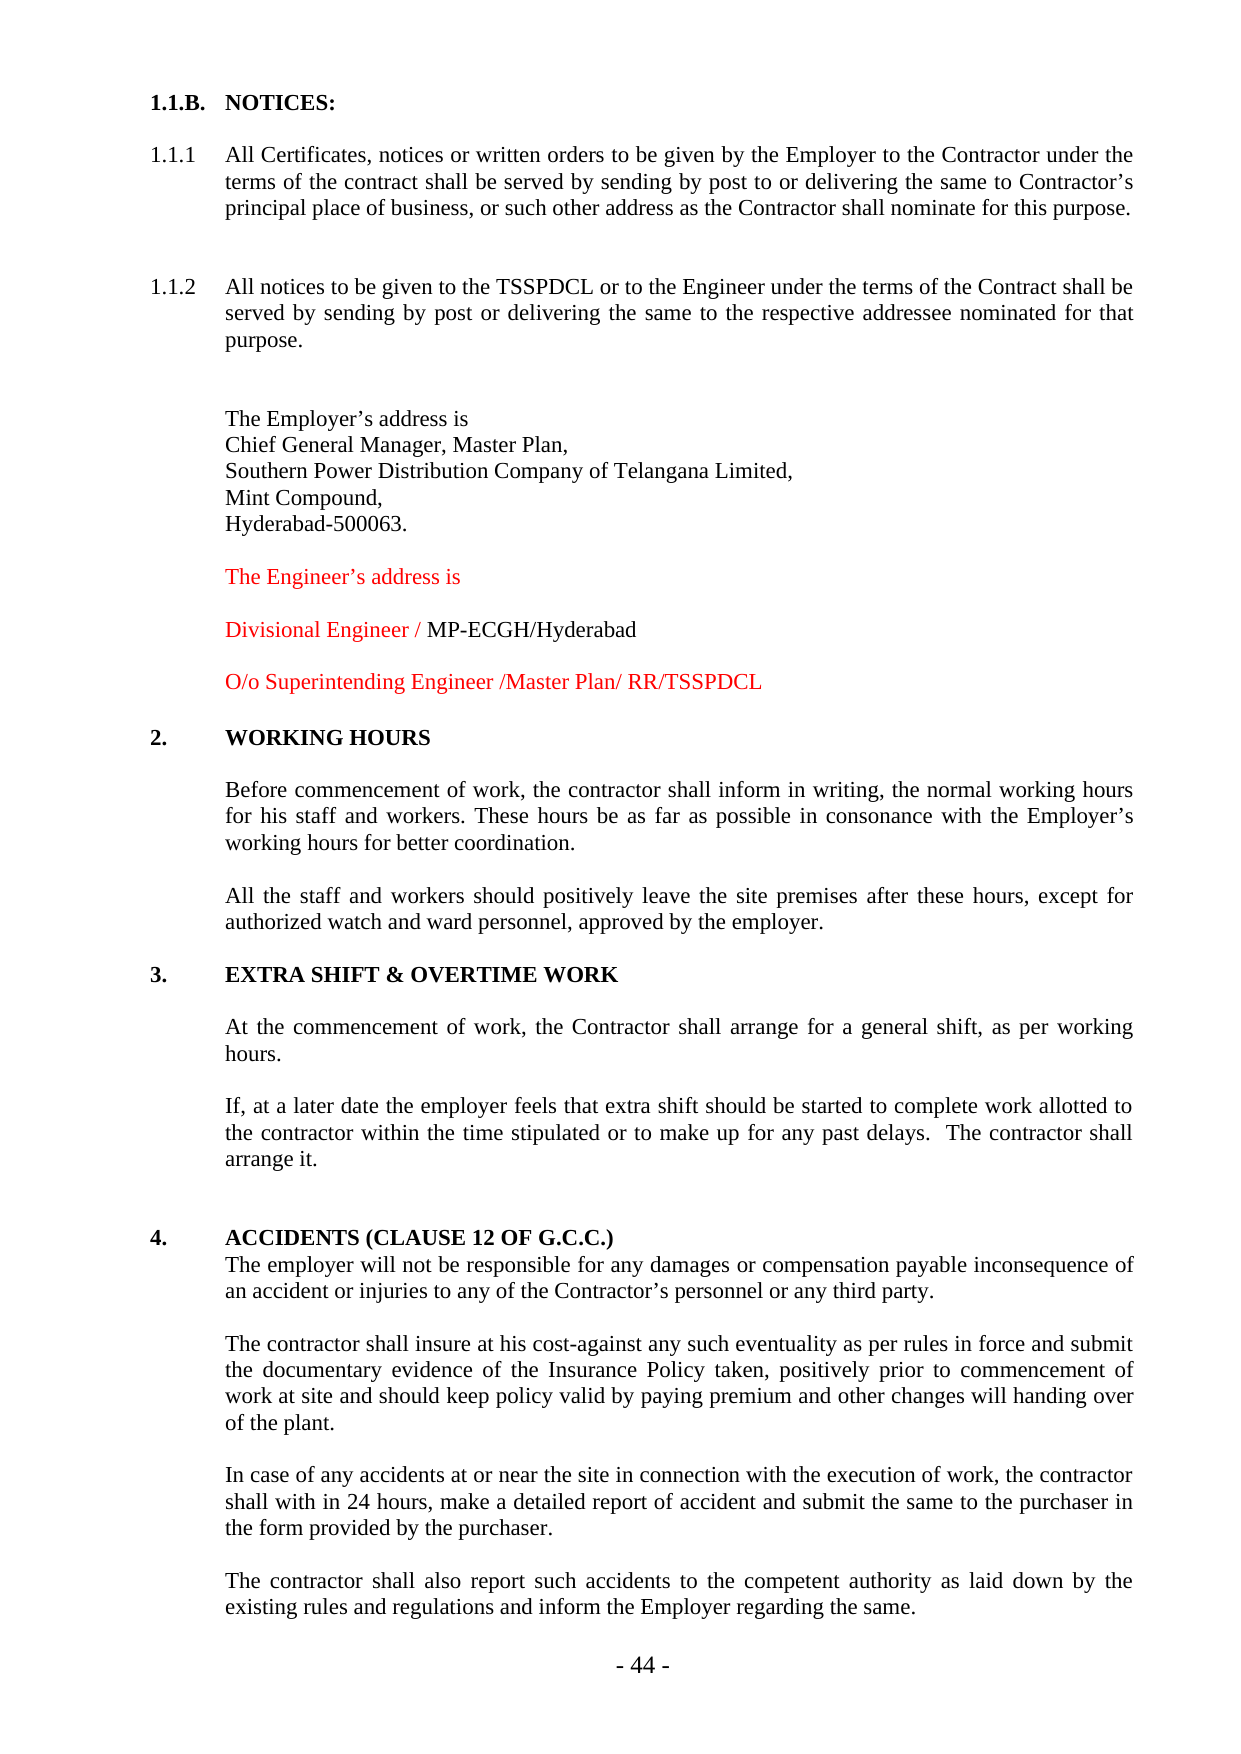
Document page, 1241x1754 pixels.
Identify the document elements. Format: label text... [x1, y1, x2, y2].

list ACCIDENTS (CLAUSE 12 OF G.C.C.) [150, 1224, 1135, 1251]
text Southern Power Distribution Company of Telangana Limited, [225, 458, 1135, 484]
text The Employer’s address is [225, 405, 1135, 431]
text All the staff and workers should positively leave the site premises after these hours, except for authorized watch and ward personnel, approved by the employer. [225, 882, 1135, 934]
text Hyderabad-500063. [225, 510, 1135, 537]
text The contractor shall insure at his cost-against any such eventuality as per rules in force and submit the documentary evidence of the Insurance Policy taken, positively prior to commencement of work at site and should keep policy valid by paying premium and other changes will handing over of the plant. [225, 1330, 1135, 1435]
text Divisional Engineer / MP-ECGH/Hyderabad [150, 616, 1135, 642]
list All notices to be given to the TSSPDCL or to the Engineer under the terms of the Contract shall be served by sending by post or delivering the same to the respective addressee nominated for that purpose. [150, 273, 1135, 352]
text 2. WORKING HOURS [150, 723, 1135, 750]
text At the commencement of work, the Contractor shall arrange for a general shift, as per working hours. [225, 1013, 1135, 1066]
list EXTRA SHIFT & OVERTIME WORK [150, 961, 1135, 987]
text Mint Compound, [225, 484, 1135, 510]
text Chief General Manager, Master Plan, [225, 431, 1135, 458]
text O/o Superintending Engineer /Master Plan/ RR/TSSPDCL [150, 668, 1135, 695]
text In case of any accidents at or near the site in connection with the execution of work, the contractor shall with in 24 hours, make a detailed report of accident and submit the same to the purchaser in the form provided by the purchaser. [225, 1461, 1135, 1541]
text If, at a later date the employer feels that extra shift should be started to complete work allotted to the contractor within the time stipulated or to make up for any past delays. The contractor shall arrange it. [225, 1092, 1135, 1172]
list All Certificates, notices or written orders to be given by the Employer to the Contractor under the terms of the contract shall be served by sending by post to or delivering the same to Contractor’s principal place of business, or such other address as the Contractor shall nominate for this purpose. [150, 141, 1135, 220]
text The contractor shall also report such accidents to the competent authority as laid down by the existing rules and regulations and inform the Employer regarding the same. [225, 1567, 1135, 1619]
text The Engineer’s address is [150, 563, 1135, 589]
text Before commencement of work, the contractor shall inform in writing, the normal working hours for his staff and workers. These hours be as far as possible in consonance with the Employer’s working hours for better coordination. [225, 776, 1135, 855]
text The employer will not be responsible for any damages or compensation payable inconsequence of an accident or injuries to any of the Contractor’s personnel or any third party. [225, 1251, 1135, 1303]
text 1.1.B. NOTICES: [150, 89, 1135, 115]
